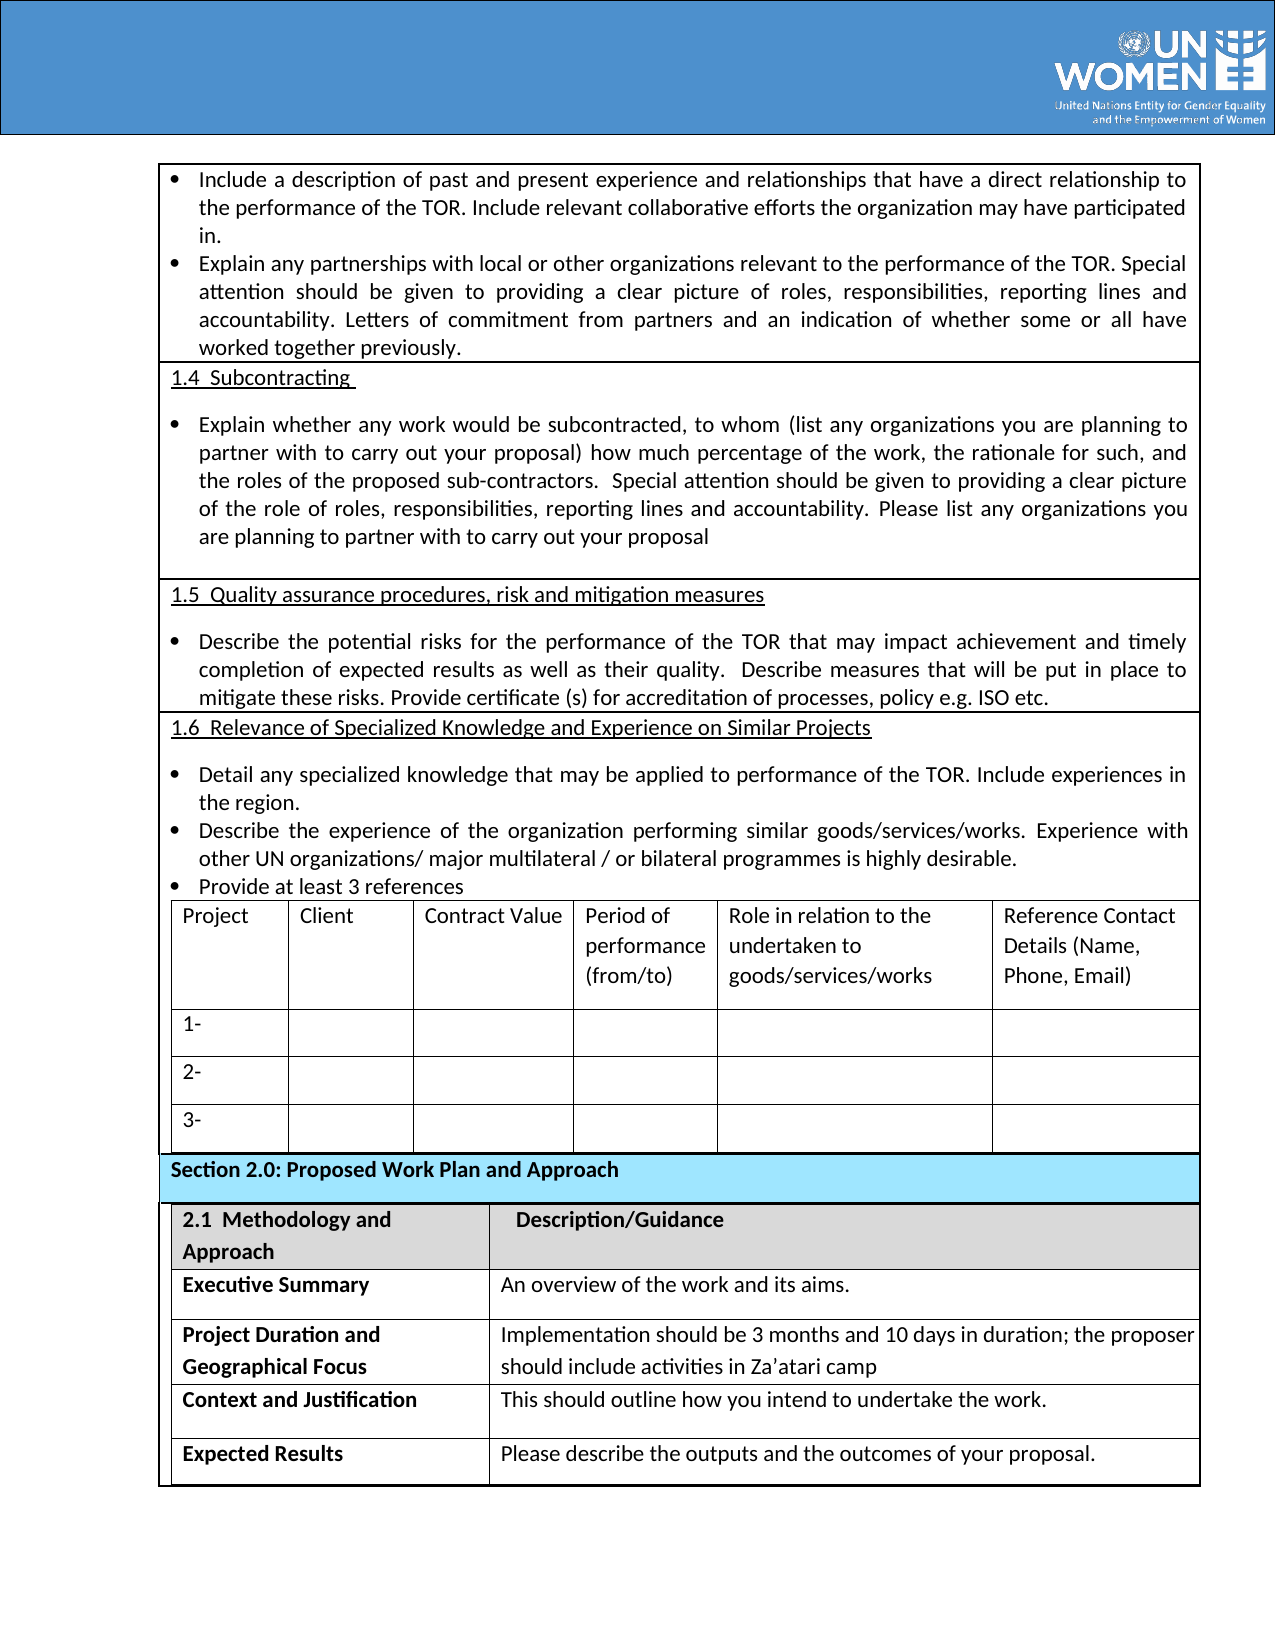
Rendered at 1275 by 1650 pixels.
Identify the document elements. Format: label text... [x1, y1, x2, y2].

table_cell 1.5 Quality assurance procedures, risk and mitigation measures Describe the potential risks for the performance of the TOR that may impact achievement and timely completion of expected results as well as their quality. Describe measures that will be put in place to mitigate these risks. Provide certificate (s) for accreditation of processes, policy e.g. ISO etc. [160, 580, 1199, 711]
table_cell [172, 1320, 489, 1384]
table_cell 1.4 Subcontracting Explain whether any work would be subcontracted, to whom (list any organizations you are planning to partner with to carry out your proposal) how much percentage of the work, the rationale for such, and the roles of the proposed sub-contractors. Special attention should be given to providing a clear picture of the role of roles, responsibilities, reporting lines and accountability. Please list any organizations you are planning to partner with to carry out your proposal [160, 363, 1199, 578]
table_cell [160, 1203, 171, 1485]
table_cell [172, 1385, 489, 1438]
table_cell [490, 1439, 1199, 1484]
table_cell [490, 1270, 1199, 1319]
table_cell [172, 1439, 489, 1484]
table_cell 1.6 Relevance of Specialized Knowledge and Experience on Similar Projects Detail any specialized knowledge that may be applied to performance of the TOR. Include experiences in the region. Describe the experience of the organization performing similar goods/services/works. Experience with other UN organizations/ major multilateral / or bilateral programmes is highly desirable. Provide at least 3 references [160, 713, 1199, 1153]
table_cell [172, 1270, 489, 1319]
table_cell [490, 1385, 1199, 1438]
table_cell Section 2.0: Proposed Work Plan and Approach [160, 1154, 1199, 1202]
table_cell [490, 1320, 1199, 1384]
picture [1048, 29, 1268, 134]
